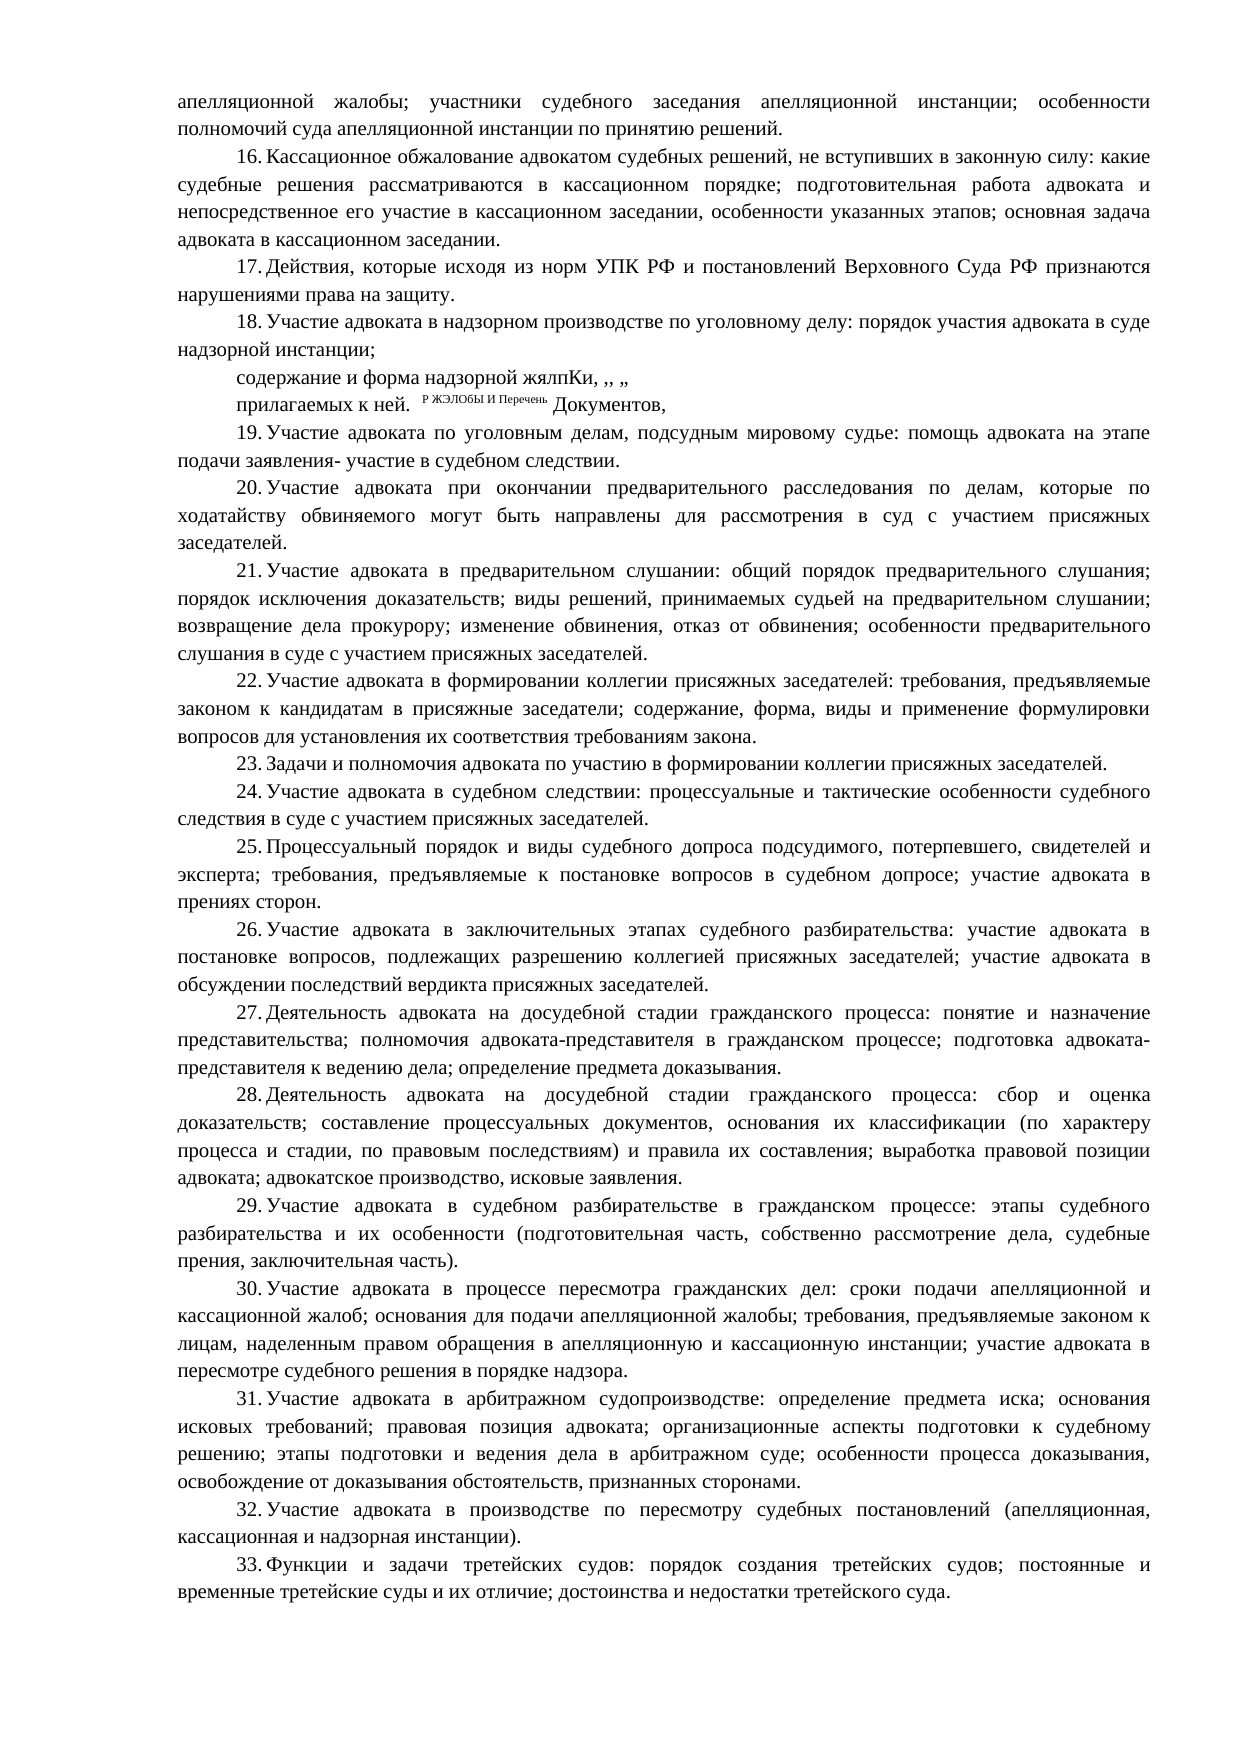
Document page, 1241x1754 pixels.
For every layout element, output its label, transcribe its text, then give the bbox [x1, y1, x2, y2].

list Действия, которые исходя из норм УПК РФ и постановлений Верховного Суда РФ признаются нарушениями права на защиту. [177, 254, 1152, 306]
list Участие адвоката в заключительных этапах судебного разбирательства: участие адвоката в постановке вопросов, подлежащих разрешению коллегией присяжных заседателей; участие адвоката в обсуждении последствий вердикта присяжных заседателей. [177, 917, 1152, 996]
list Участие адвоката в процессе пересмотра гражданских дел: сроки подачи апелляционной и кассационной жалоб; основания для подачи апелляционной жалобы; требования, предъявляемые законом к лицам, наделенным правом обращения в апелляционную и кассационную инстанции; участие адвоката в пересмотре судебного решения в порядке надзора. [177, 1276, 1152, 1382]
list Участие адвоката в судебном разбирательстве в гражданском процессе: этапы судебного разбирательства и их особенности (подготовительная часть, собственно рассмотрение дела, судебные прения, заключительная часть). [177, 1193, 1152, 1272]
list Участие адвоката в арбитражном судопроизводстве: определение предмета иска; основания исковых требований; правовая позиция адвоката; организационные аспекты подготовки к судебному решению; этапы подготовки и ведения дела в арбитражном суде; особенности процесса доказывания, освобождение от доказывания обстоятельств, признанных сторонами. [177, 1386, 1152, 1493]
list Участие адвоката при окончании предварительного расследования по делам, которые по ходатайству обвиняемого могут быть направлены для рассмотрения в суд с участием присяжных заседателей. [177, 475, 1152, 554]
list Функции и задачи третейских судов: порядок создания третейских судов; постоянные и временные третейские суды и их отличие; достоинства и недостатки третейского суда. [177, 1552, 1152, 1603]
list Кассационное обжалование адвокатом судебных решений, не вступивших в законную силу: какие судебные решения рассматриваются в кассационном порядке; подготовительная работа адвоката и непосредственное его участие в кассационном заседании, особенности указанных этапов; основная задача адвоката в кассационном заседании. [177, 144, 1152, 251]
list Задачи и полномочия адвоката по участию в формировании коллегии присяжных заседателей. [177, 751, 1152, 775]
text прилагаемых к ней. Р ЖЭЛОбЫ И Перечень Документов, [177, 392, 1152, 416]
text содержание и форма надзорной жялпКи, ,, „ [177, 365, 1152, 389]
list Участие адвоката по уголовным делам, подсудным мировому судье: помощь адвоката на этапе подачи заявления- участие в судебном следствии. [177, 420, 1152, 472]
list Участие адвоката в производстве по пересмотру судебных постановлений (апелляционная, кассационная и надзорная инстанции). [177, 1496, 1152, 1548]
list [177, 89, 1152, 140]
list Участие адвоката в предварительном слушании: общий порядок предварительного слушания; порядок исключения доказательств; виды решений, принимаемых судьей на предварительном слушании; возвращение дела прокурору; изменение обвинения, отказ от обвинения; особенности предварительного слушания в суде с участием присяжных заседателей. [177, 558, 1152, 665]
list Участие адвоката в формировании коллегии присяжных заседателей: требования, предъявляемые законом к кандидатам в присяжные заседатели; содержание, форма, виды и применение формулировки вопросов для установления их соответствия требованиям закона. [177, 668, 1152, 748]
list Участие адвоката в надзорном производстве по уголовному делу: порядок участия адвоката в суде надзорной инстанции; [177, 309, 1152, 361]
list Процессуальный порядок и виды судебного допроса подсудимого, потерпевшего, свидетелей и эксперта; требования, предъявляемые к постановке вопросов в судебном допросе; участие адвоката в прениях сторон. [177, 834, 1152, 913]
list Участие адвоката в судебном следствии: процессуальные и тактические особенности судебного следствия в суде с участием присяжных заседателей. [177, 779, 1152, 830]
list Деятельность адвоката на досудебной стадии гражданского процесса: сбор и оценка доказательств; составление процессуальных документов, основания их классификации (по характеру процесса и стадии, по правовым последствиям) и правила их составления; выработка правовой позиции адвоката; адвокатское производство, исковые заявления. [177, 1082, 1152, 1189]
list Деятельность адвоката на досудебной стадии гражданского процесса: понятие и назначение представительства; полномочия адвоката-представителя в гражданском процессе; подготовка адвоката-представителя к ведению дела; определение предмета доказывания. [177, 999, 1152, 1079]
